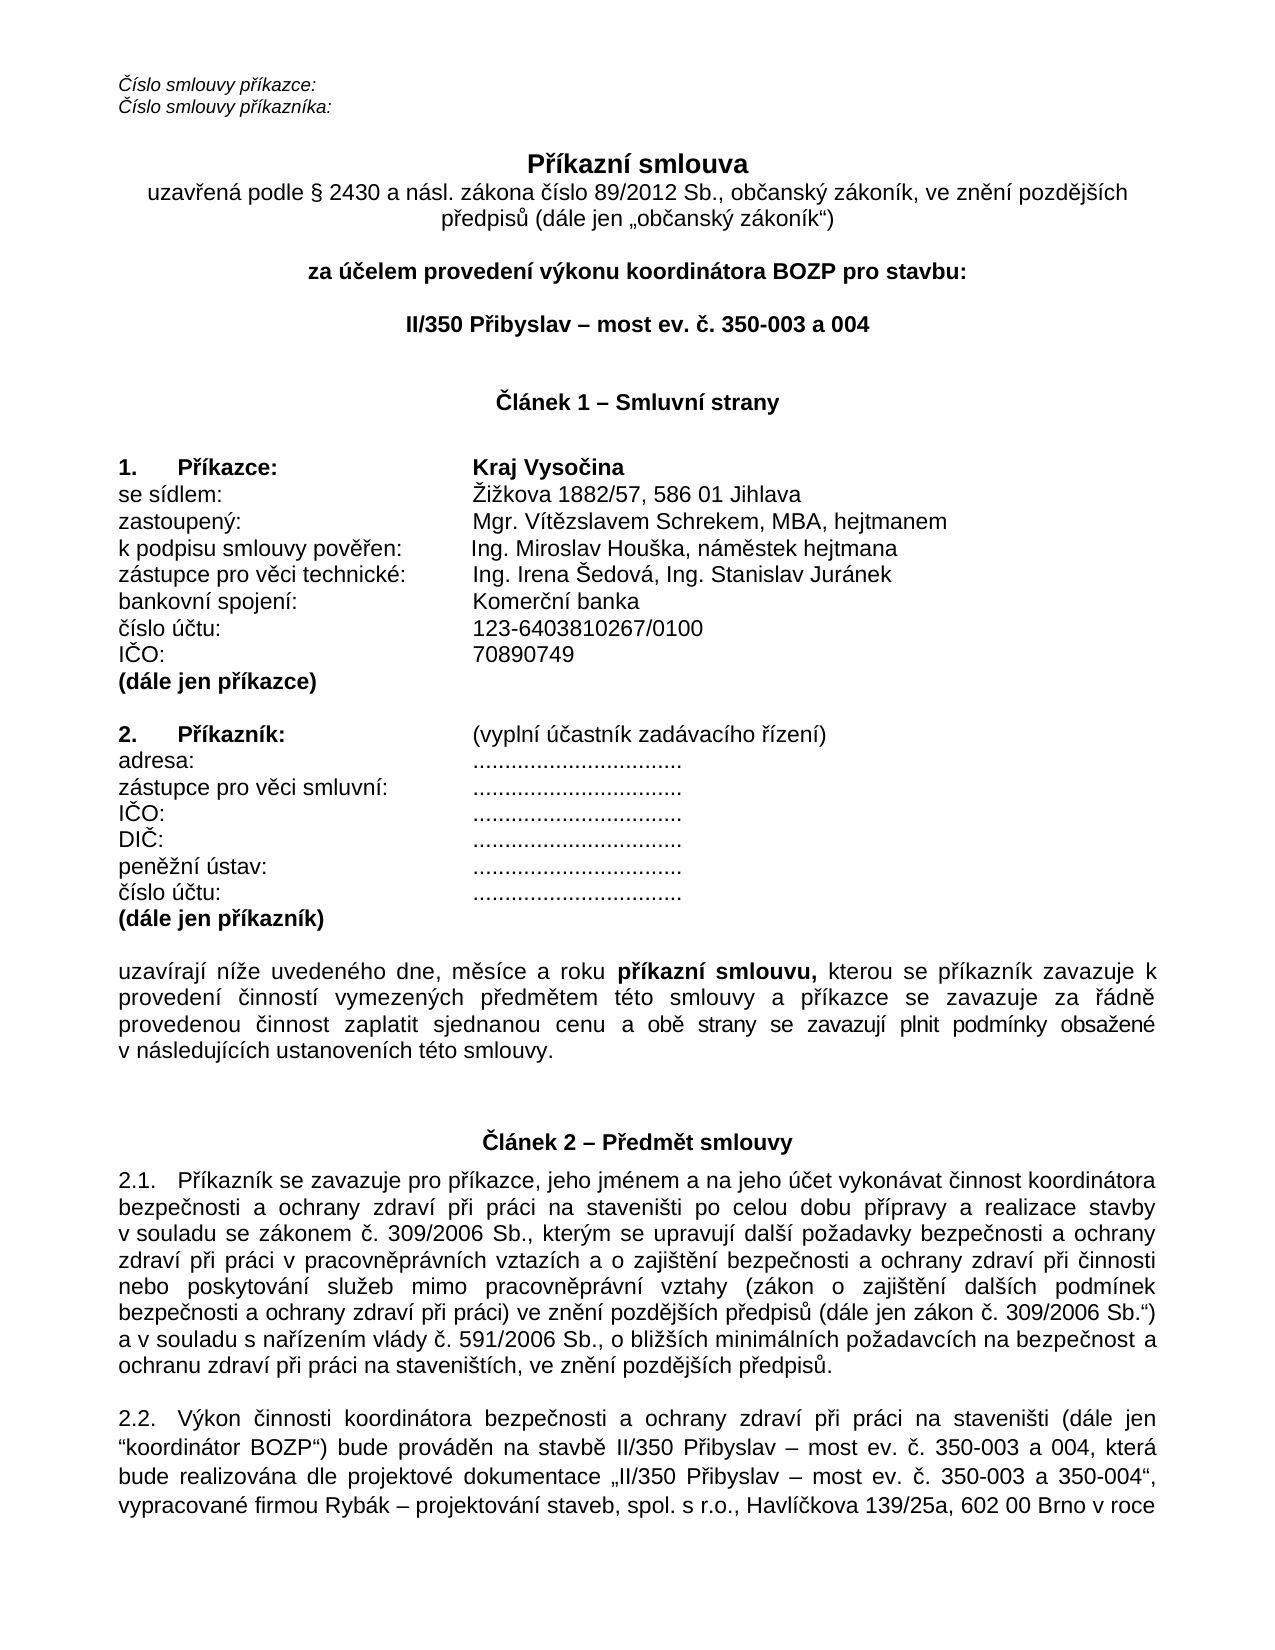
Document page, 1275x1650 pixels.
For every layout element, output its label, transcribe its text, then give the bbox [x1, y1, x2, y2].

list Příkazce: Kraj Vysočina [118, 454, 1157, 481]
text se sídlem: Žižkova 1882/57, 586 01 Jihlava [118, 481, 1157, 508]
subtitle číslo účtu: ................................. [118, 879, 1157, 905]
text uzavřená podle § 2430 a násl. zákona číslo 89/2012 Sb., občanský zákoník, ve znění pozdějších předpisů (dále jen „občanský zákoník“) [118, 179, 1157, 232]
text adresa: ................................. [118, 747, 1157, 773]
text zástupce pro věci technické: Ing. Irena Šedová, Ing. Stanislav Juránek [118, 561, 1157, 588]
text IČO: 70890749 [118, 641, 1157, 668]
text bankovní spojení: Komerční banka [118, 588, 1157, 615]
text uzavírají níže uvedeného dne, měsíce a roku příkazní smlouvu, kterou se příkazník zavazuje k provedení činností vymezených předmětem této smlouvy a příkazce se zavazuje za řádně provedenou činnost zaplatit sjednanou cenu a obě strany se zavazují plnit podmínky obsažené v následujících ustanoveních této smlouvy. [118, 958, 1157, 1063]
subtitle peněžní ústav: ................................. [118, 853, 1157, 879]
text IČO: ................................. [118, 800, 1157, 826]
subtitle Příkazní smlouva [118, 148, 1157, 179]
list Příkazník se zavazuje pro příkazce, jeho jménem a na jeho účet vykonávat činnost koordinátora bezpečnosti a ochrany zdraví při práci na staveništi po celou dobu přípravy a realizace stavby v souladu se zákonem č. 309/2006 Sb., kterým se upravují další požadavky bezpečnosti a ochrany zdraví při práci v pracovněprávních vztazích a o zajištění bezpečnosti a ochrany zdraví při činnosti nebo poskytování služeb mimo pracovněprávní vztahy (zákon o zajištění dalších podmínek bezpečnosti a ochrany zdraví při práci) ve znění pozdějších předpisů (dále jen zákon č. 309/2006 Sb.“) a v souladu s nařízením vlády č. 591/2006 Sb., o bližších minimálních požadavcích na bezpečnost a ochranu zdraví při práci na staveništích, ve znění pozdějších předpisů. [118, 1167, 1157, 1378]
text zastoupený: Mgr. Vítězslavem Schrekem, MBA, hejtmanem [118, 508, 1157, 535]
text DIČ: ................................. [118, 826, 1157, 853]
text číslo účtu: 123-6403810267/0100 [118, 615, 1157, 641]
text (dále jen příkazník) [118, 905, 1157, 932]
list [118, 1405, 1157, 1518]
text zástupce pro věci smluvní: ................................. [118, 773, 1157, 800]
text II/350 Přibyslav – most ev. č. 350-003 a 004 [118, 311, 1157, 337]
text k podpisu smlouvy pověřen: Ing. Miroslav Houška, náměstek hejtmana [118, 535, 1157, 561]
text Článek 2 – Předmět smlouvy [118, 1129, 1157, 1155]
text (dále jen příkazce) [118, 668, 1157, 694]
text za účelem provedení výkonu koordinátora BOZP pro stavbu: [118, 258, 1157, 284]
text Článek 1 – Smluvní strany [118, 388, 1157, 415]
list Příkazník: (vyplní účastník zadávacího řízení) [118, 721, 1157, 747]
